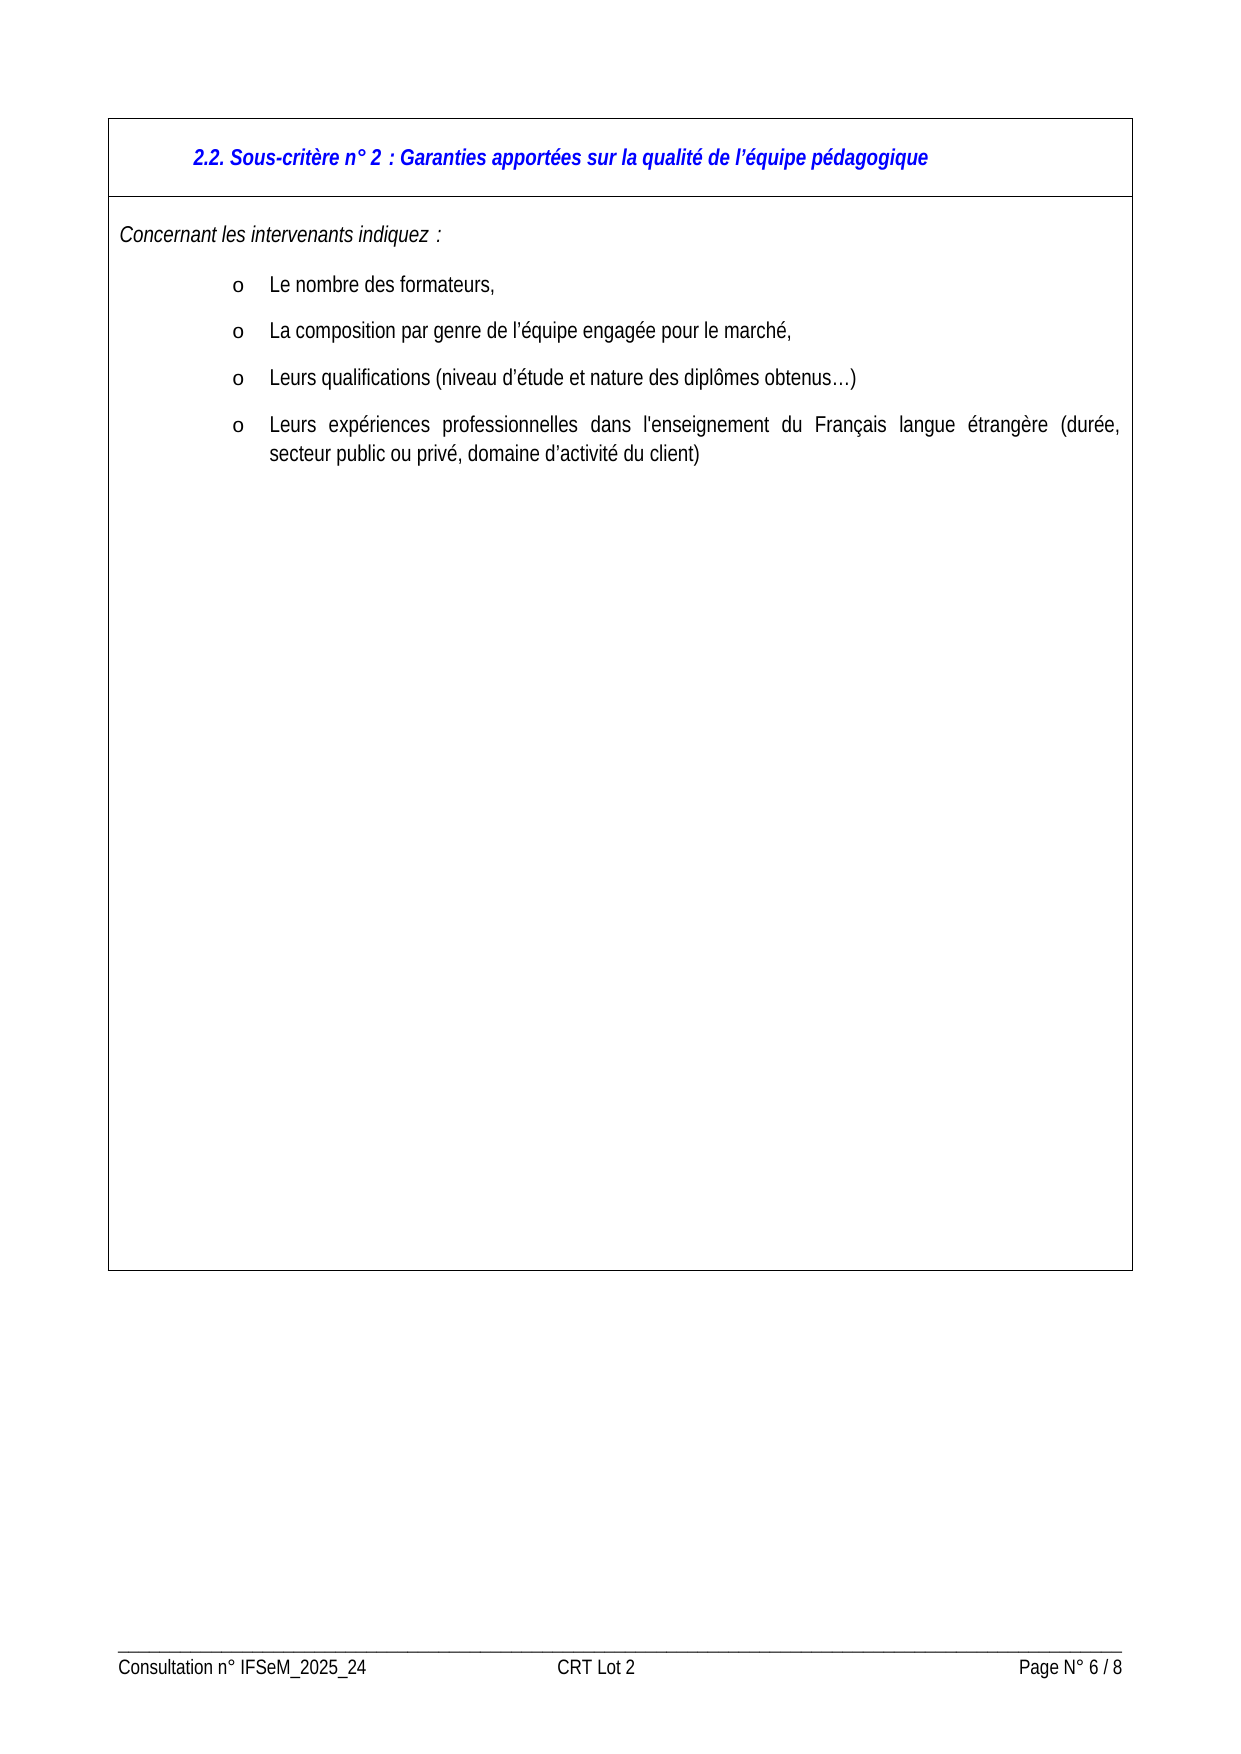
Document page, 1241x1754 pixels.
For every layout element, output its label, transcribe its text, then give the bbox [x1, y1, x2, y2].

table_header 2.2. Sous-critère n° 2 : Garanties apportées sur la qualité de l’équipe pédagogique [109, 119, 1132, 196]
table_cell Concernant les intervenants indiquez : Le nombre des formateurs, La composition par genre de l’équipe engagée pour le marché, Leurs qualifications (niveau d’étude et nature des diplômes obtenus…) Leurs expériences professionnelles dans l'enseignement du Français langue étrangère (durée, secteur public ou privé, domaine d’activité du client) [109, 197, 1132, 1270]
